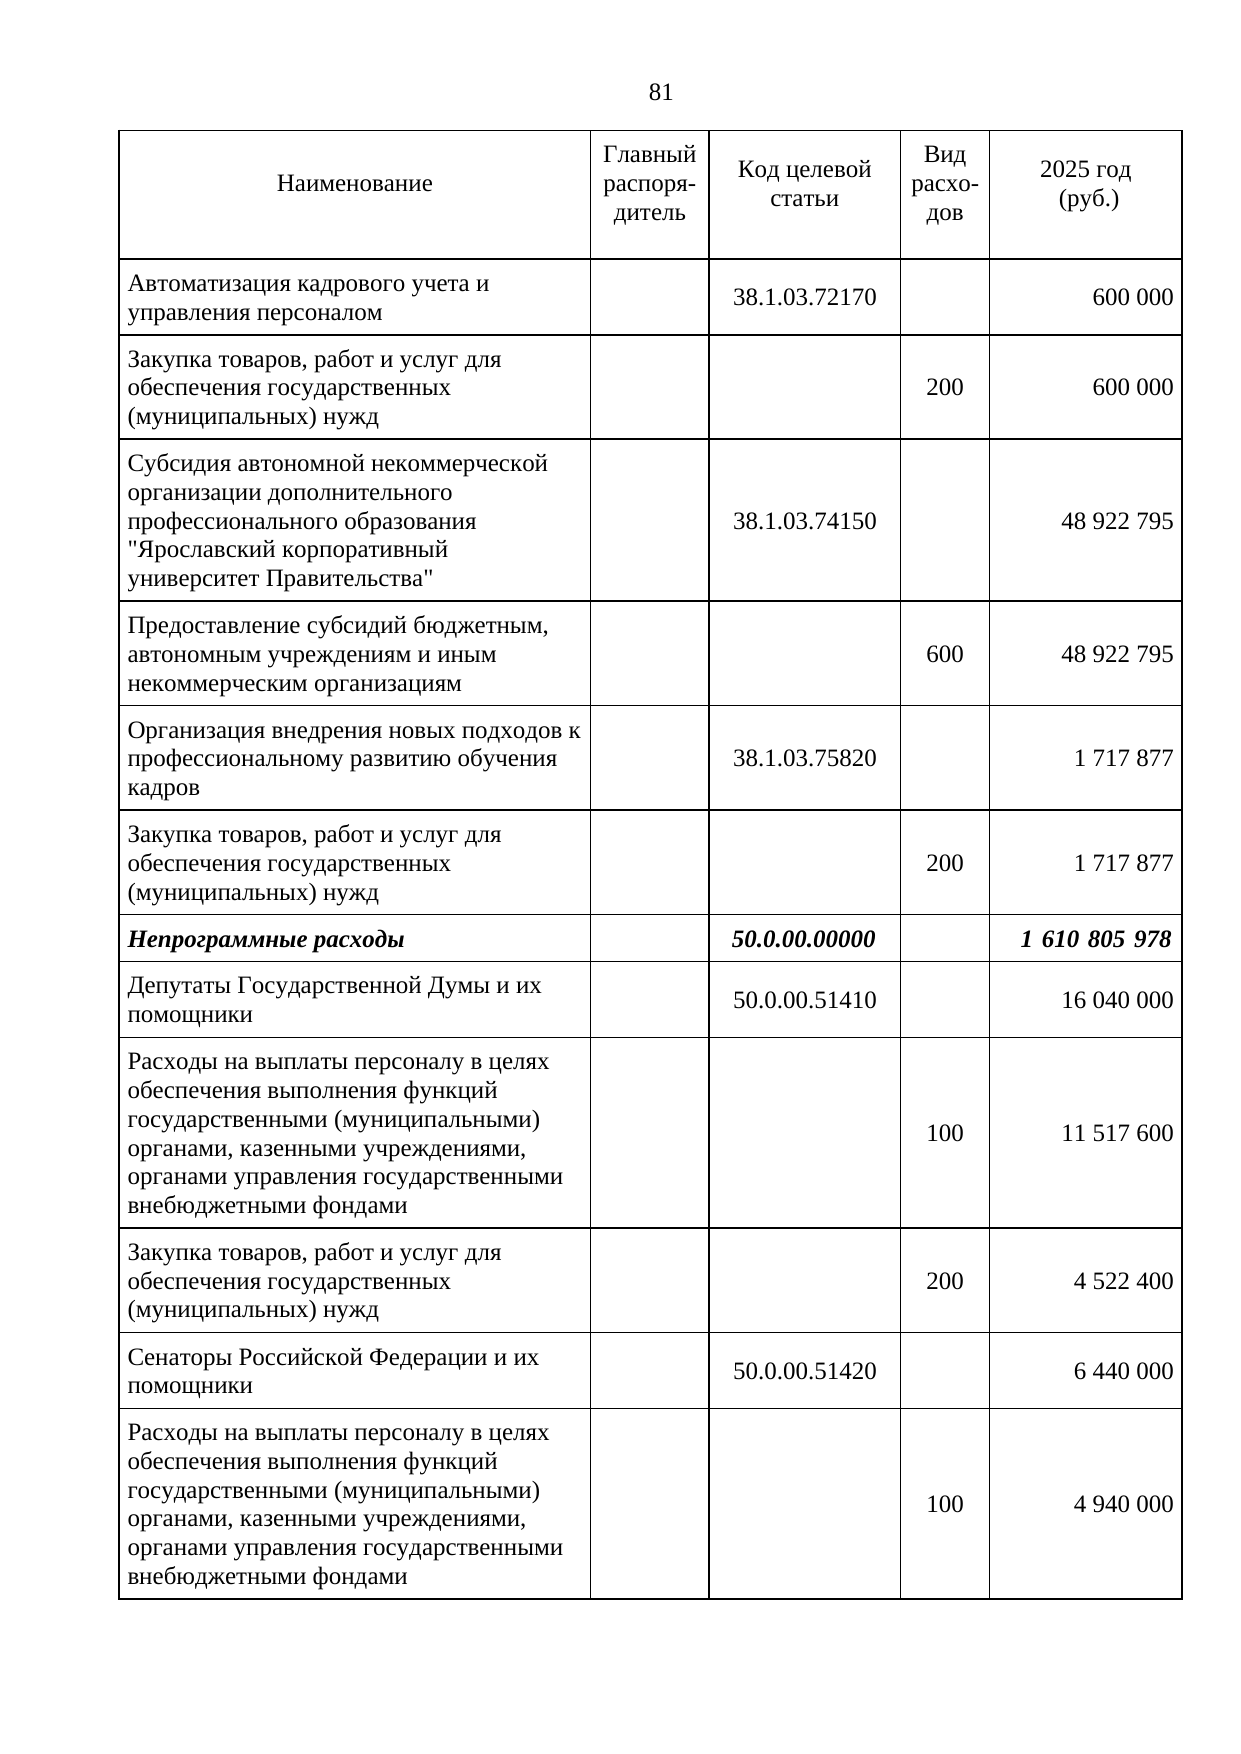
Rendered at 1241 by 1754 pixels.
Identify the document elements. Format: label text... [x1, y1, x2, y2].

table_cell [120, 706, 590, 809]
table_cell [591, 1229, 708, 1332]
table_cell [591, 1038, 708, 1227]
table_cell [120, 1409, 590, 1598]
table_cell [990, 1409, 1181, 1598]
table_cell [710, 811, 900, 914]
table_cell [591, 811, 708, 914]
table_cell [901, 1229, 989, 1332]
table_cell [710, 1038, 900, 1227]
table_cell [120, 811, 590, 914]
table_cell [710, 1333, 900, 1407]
table_header Главный распоря-дитель [591, 131, 708, 258]
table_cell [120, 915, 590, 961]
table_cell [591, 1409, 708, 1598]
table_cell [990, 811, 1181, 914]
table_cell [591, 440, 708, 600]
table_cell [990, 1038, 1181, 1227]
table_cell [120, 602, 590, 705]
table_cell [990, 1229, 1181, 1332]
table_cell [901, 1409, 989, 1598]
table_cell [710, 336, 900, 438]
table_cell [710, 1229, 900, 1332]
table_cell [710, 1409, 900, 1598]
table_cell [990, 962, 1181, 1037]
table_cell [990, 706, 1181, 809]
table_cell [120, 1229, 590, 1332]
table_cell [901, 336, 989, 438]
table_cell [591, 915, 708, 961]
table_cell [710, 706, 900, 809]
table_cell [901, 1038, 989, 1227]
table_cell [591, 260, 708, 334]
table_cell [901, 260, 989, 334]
table_header Код целевой статьи [710, 131, 900, 258]
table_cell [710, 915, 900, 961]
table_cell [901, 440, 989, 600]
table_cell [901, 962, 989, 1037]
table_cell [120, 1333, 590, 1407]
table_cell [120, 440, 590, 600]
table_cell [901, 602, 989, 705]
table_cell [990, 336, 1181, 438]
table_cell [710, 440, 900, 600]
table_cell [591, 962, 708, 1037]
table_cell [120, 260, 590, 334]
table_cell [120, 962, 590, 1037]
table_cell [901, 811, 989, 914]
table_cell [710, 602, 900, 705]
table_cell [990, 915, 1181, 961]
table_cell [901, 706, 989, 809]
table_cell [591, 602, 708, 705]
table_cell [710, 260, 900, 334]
table_header Наименование [120, 131, 590, 258]
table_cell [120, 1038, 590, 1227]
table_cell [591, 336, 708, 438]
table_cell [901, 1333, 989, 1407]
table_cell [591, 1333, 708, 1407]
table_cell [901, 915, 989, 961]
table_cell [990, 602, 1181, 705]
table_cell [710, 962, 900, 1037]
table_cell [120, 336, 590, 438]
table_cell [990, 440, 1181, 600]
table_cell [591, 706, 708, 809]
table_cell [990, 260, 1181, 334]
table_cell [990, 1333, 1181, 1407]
table_header Вид расхо-дов [901, 131, 989, 258]
table_header 2025 год (руб.) [990, 131, 1181, 258]
